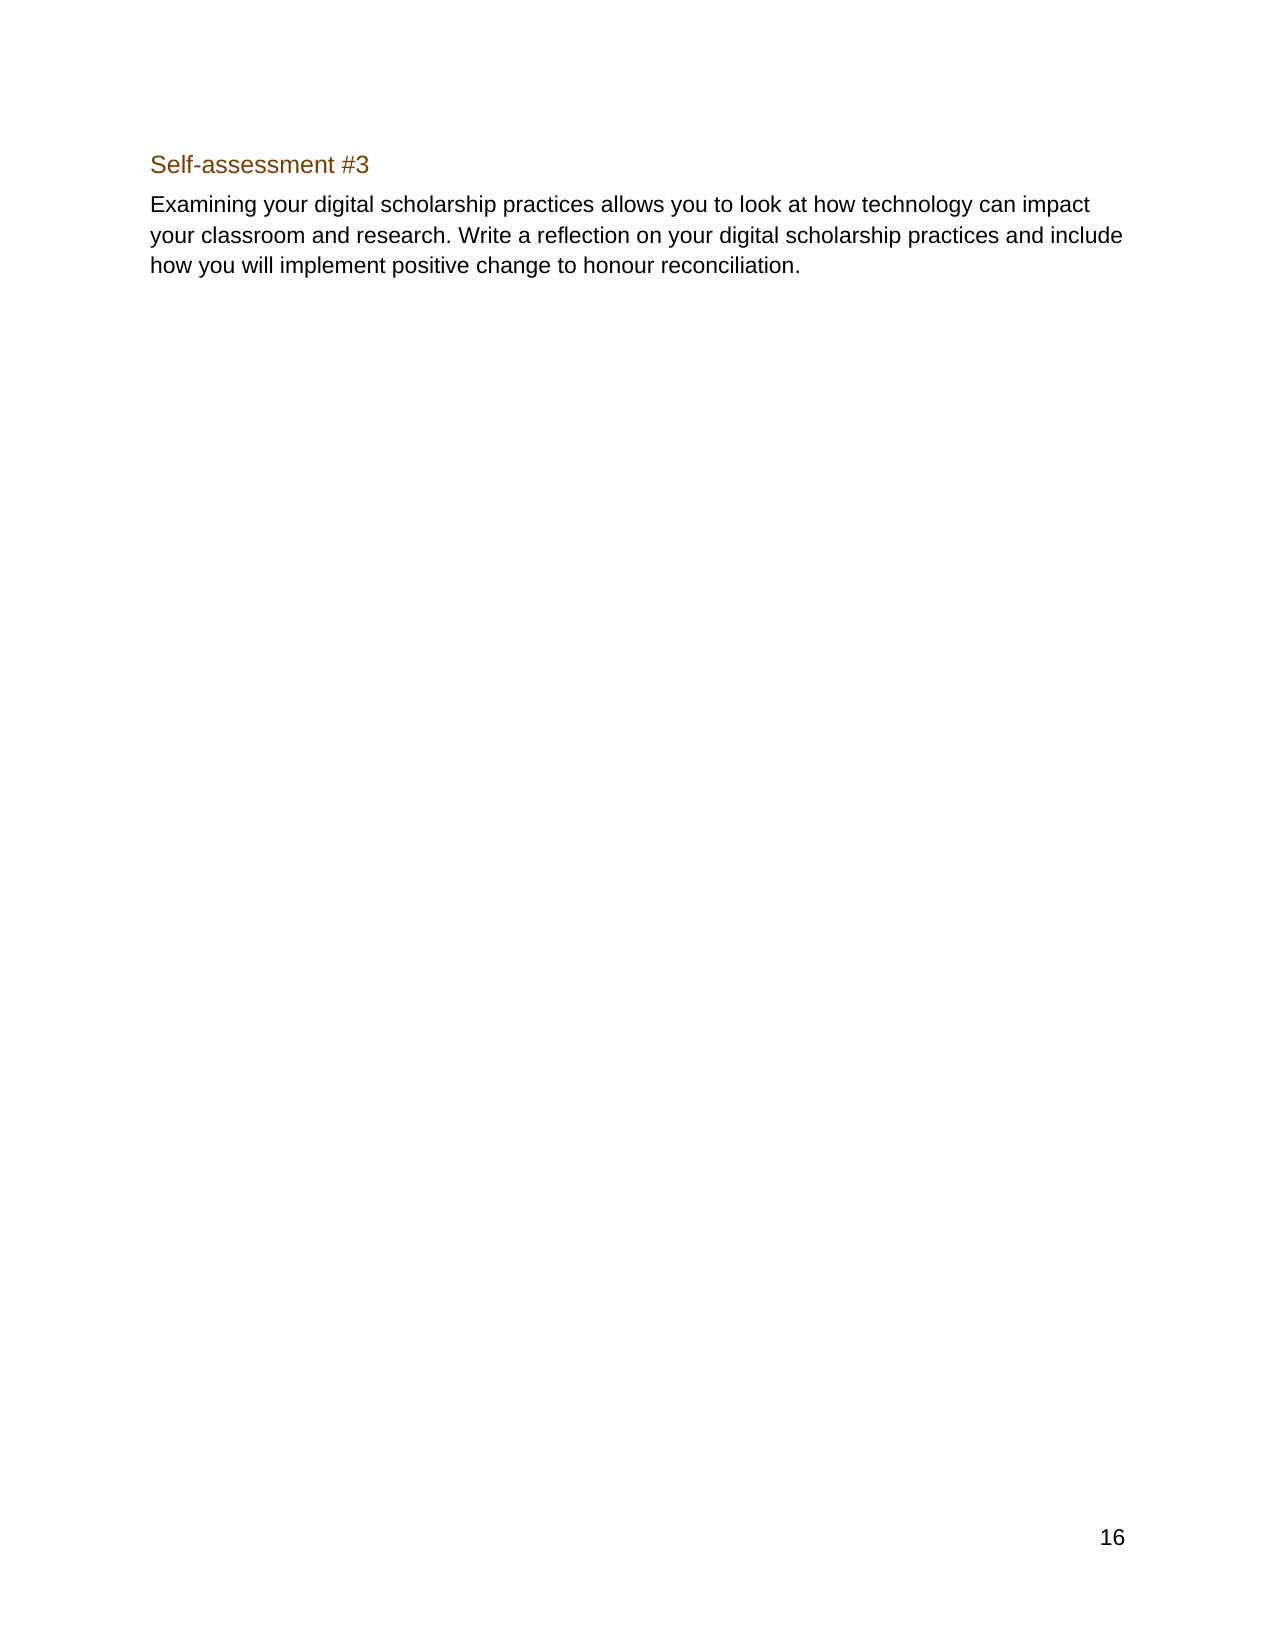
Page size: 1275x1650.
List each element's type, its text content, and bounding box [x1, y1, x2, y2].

text Examining your digital scholarship practices allows you to look at how technology can impact your classroom and research. Write a reflection on your digital scholarship practices and include how you will implement positive change to honour reconciliation. [150, 191, 1125, 278]
subtitle Self-assessment #3 [150, 150, 1125, 179]
